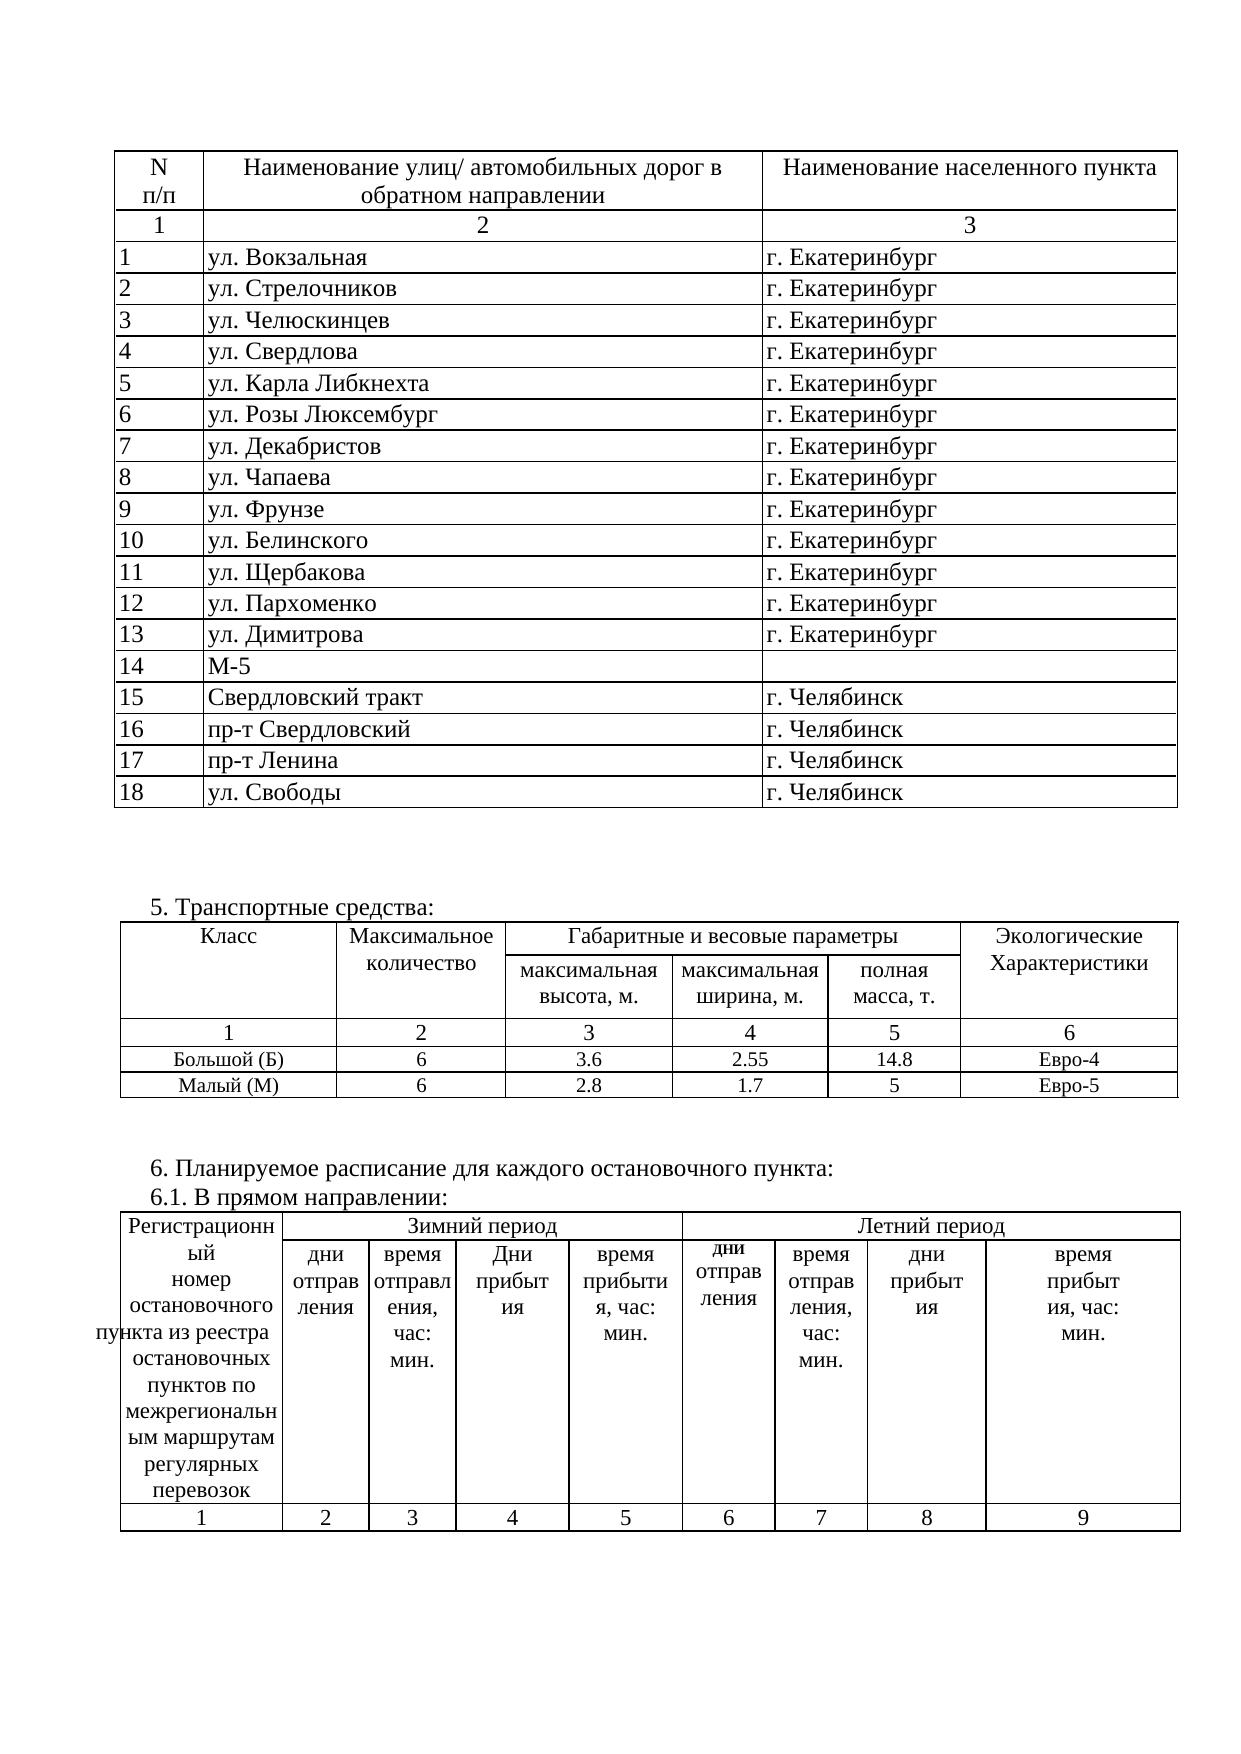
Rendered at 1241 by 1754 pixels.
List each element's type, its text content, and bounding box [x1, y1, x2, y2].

table_cell г. Екатеринбург [763, 587, 1177, 618]
table_cell г. Екатеринбург [763, 304, 1177, 335]
table_cell 3 [506, 1019, 672, 1046]
table_cell г. Екатеринбург [763, 241, 1177, 272]
table_cell г. Екатеринбург [763, 524, 1177, 555]
table_cell г. Екатеринбург [763, 429, 1177, 461]
text 6.1. В прямом направлении: [150, 1182, 1090, 1211]
table_cell г. Екатеринбург [763, 366, 1177, 398]
table_cell 8 [868, 1504, 985, 1530]
table_cell ул. Щербакова [204, 557, 762, 587]
table_header Габаритные и весовые параметры [506, 923, 960, 954]
table_cell 11 [115, 556, 203, 587]
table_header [121, 1213, 282, 1502]
table_cell 16 [115, 714, 203, 744]
table_cell время прибыт ия, час: мин. [987, 1241, 1180, 1502]
text 5. Транспортные средства: [150, 892, 1090, 921]
table_cell 7 [115, 430, 203, 461]
table_cell 2 [204, 211, 762, 241]
table_cell ДНИ отправ ления [683, 1241, 774, 1502]
table_cell ул. Чапаева [204, 462, 762, 492]
table_cell 13 [115, 619, 203, 649]
table_header Наименование населенного пункта [763, 152, 1177, 209]
table_cell М-5 [204, 651, 762, 681]
table_cell г. Челябинск [763, 775, 1177, 807]
table_cell 2 [283, 1504, 368, 1530]
text 6. Планируемое расписание для каждого остановочного пункта: [150, 1153, 1090, 1182]
table_cell полная масса, т. [829, 956, 960, 1018]
table_cell 5 [570, 1504, 682, 1530]
table_cell ул. Свободы [204, 777, 762, 807]
table_cell 1.7 [673, 1073, 827, 1097]
table_cell ул. Белинского [204, 525, 762, 555]
table_cell ул. Стрелочников [204, 274, 762, 303]
table_cell дни отправ ления [283, 1241, 368, 1502]
table_cell 1 [115, 242, 203, 272]
table_cell г. Челябинск [763, 713, 1177, 744]
table_cell Свердловский тракт [204, 683, 762, 712]
table_cell г. Екатеринбург [763, 398, 1177, 429]
table_cell Евро-5 [961, 1073, 1177, 1097]
table_cell ул. Димитрова [204, 620, 762, 649]
table_header Класс [121, 923, 336, 1018]
table_cell г. Челябинск [763, 681, 1177, 712]
table_cell 9 [115, 493, 203, 524]
table_cell 17 [115, 745, 203, 775]
table_cell ул. Челюскинцев [204, 305, 762, 335]
table_cell г. Екатеринбург [763, 461, 1177, 492]
table_cell время отправл ения, час: мин. [370, 1241, 455, 1502]
table_cell 12 [115, 588, 203, 618]
table_cell 6 [337, 1047, 505, 1071]
table_cell 9 [987, 1504, 1180, 1530]
table_cell дни прибыт ия [868, 1241, 985, 1502]
table_cell 6 [115, 399, 203, 429]
table_cell ул. Декабристов [204, 431, 762, 461]
table_header Наименование улиц/ автомобильных дорог в обратном направлении [204, 152, 762, 209]
table_cell 2.8 [506, 1073, 672, 1097]
table_cell 14 [115, 651, 203, 681]
table_cell 4 [457, 1504, 568, 1530]
table_cell 15 [115, 682, 203, 712]
table_cell г. Екатеринбург [763, 492, 1177, 524]
table_cell 1 [121, 1504, 282, 1530]
table_cell 3 [115, 305, 203, 335]
table_cell 1 [115, 210, 203, 241]
table_cell 6 [337, 1073, 505, 1097]
table_cell 3.6 [506, 1047, 672, 1071]
table_header Экологические Характеристики [961, 923, 1177, 1018]
table_cell время отправ ления, час: мин. [776, 1241, 867, 1502]
table_cell 7 [776, 1504, 867, 1530]
table_cell 8 [115, 462, 203, 492]
table_cell 2.55 [673, 1047, 827, 1071]
table_cell Большой (Б) [121, 1047, 336, 1071]
table_cell 3 [763, 209, 1177, 241]
table_header N п/п [115, 152, 203, 209]
table_cell ул. Фрунзе [204, 494, 762, 524]
table_cell Малый (М) [121, 1073, 336, 1097]
table_cell ул. Свердлова [204, 337, 762, 366]
table_cell г. Челябинск [763, 744, 1177, 775]
table_cell 4 [673, 1019, 827, 1046]
table_cell ул. Вокзальная [204, 242, 762, 272]
table_header Зимний период [283, 1213, 682, 1239]
table_cell 3 [370, 1504, 455, 1530]
table_cell максимальная высота, м. [506, 956, 672, 1018]
table_cell г. Екатеринбург [763, 272, 1177, 303]
table_cell пр-т Ленина [204, 746, 762, 775]
table_cell 1 [121, 1019, 336, 1046]
table_cell 2 [115, 273, 203, 303]
table_cell 2 [337, 1019, 505, 1046]
table_cell 6 [961, 1019, 1177, 1046]
table_cell г. Екатеринбург [763, 618, 1177, 649]
table_cell 14.8 [829, 1047, 960, 1071]
table_cell ул. Карла Либкнехта [204, 368, 762, 398]
table_cell 4 [115, 336, 203, 366]
table_cell г. Екатеринбург [763, 555, 1177, 587]
table_cell 5 [829, 1073, 960, 1097]
table_cell время прибыти я, час: мин. [570, 1241, 682, 1502]
table_cell 18 [115, 776, 203, 807]
table_cell 5 [829, 1019, 960, 1046]
table_cell Дни прибыт ия [457, 1241, 568, 1502]
table_cell ул. Пархоменко [204, 588, 762, 618]
table_cell 6 [683, 1504, 774, 1530]
table_header Летний период [683, 1213, 1180, 1239]
table_cell Евро-4 [961, 1047, 1177, 1071]
table_cell максимальная ширина, м. [673, 956, 827, 1018]
table_header Максимальное количество [337, 923, 505, 1018]
table_cell 5 [115, 368, 203, 398]
table_cell г. Екатеринбург [763, 335, 1177, 366]
table_cell 10 [115, 525, 203, 555]
table_cell ул. Розы Люксембург [204, 400, 762, 429]
table_cell [763, 650, 1177, 681]
table_cell пр-т Свердловский [204, 714, 762, 744]
